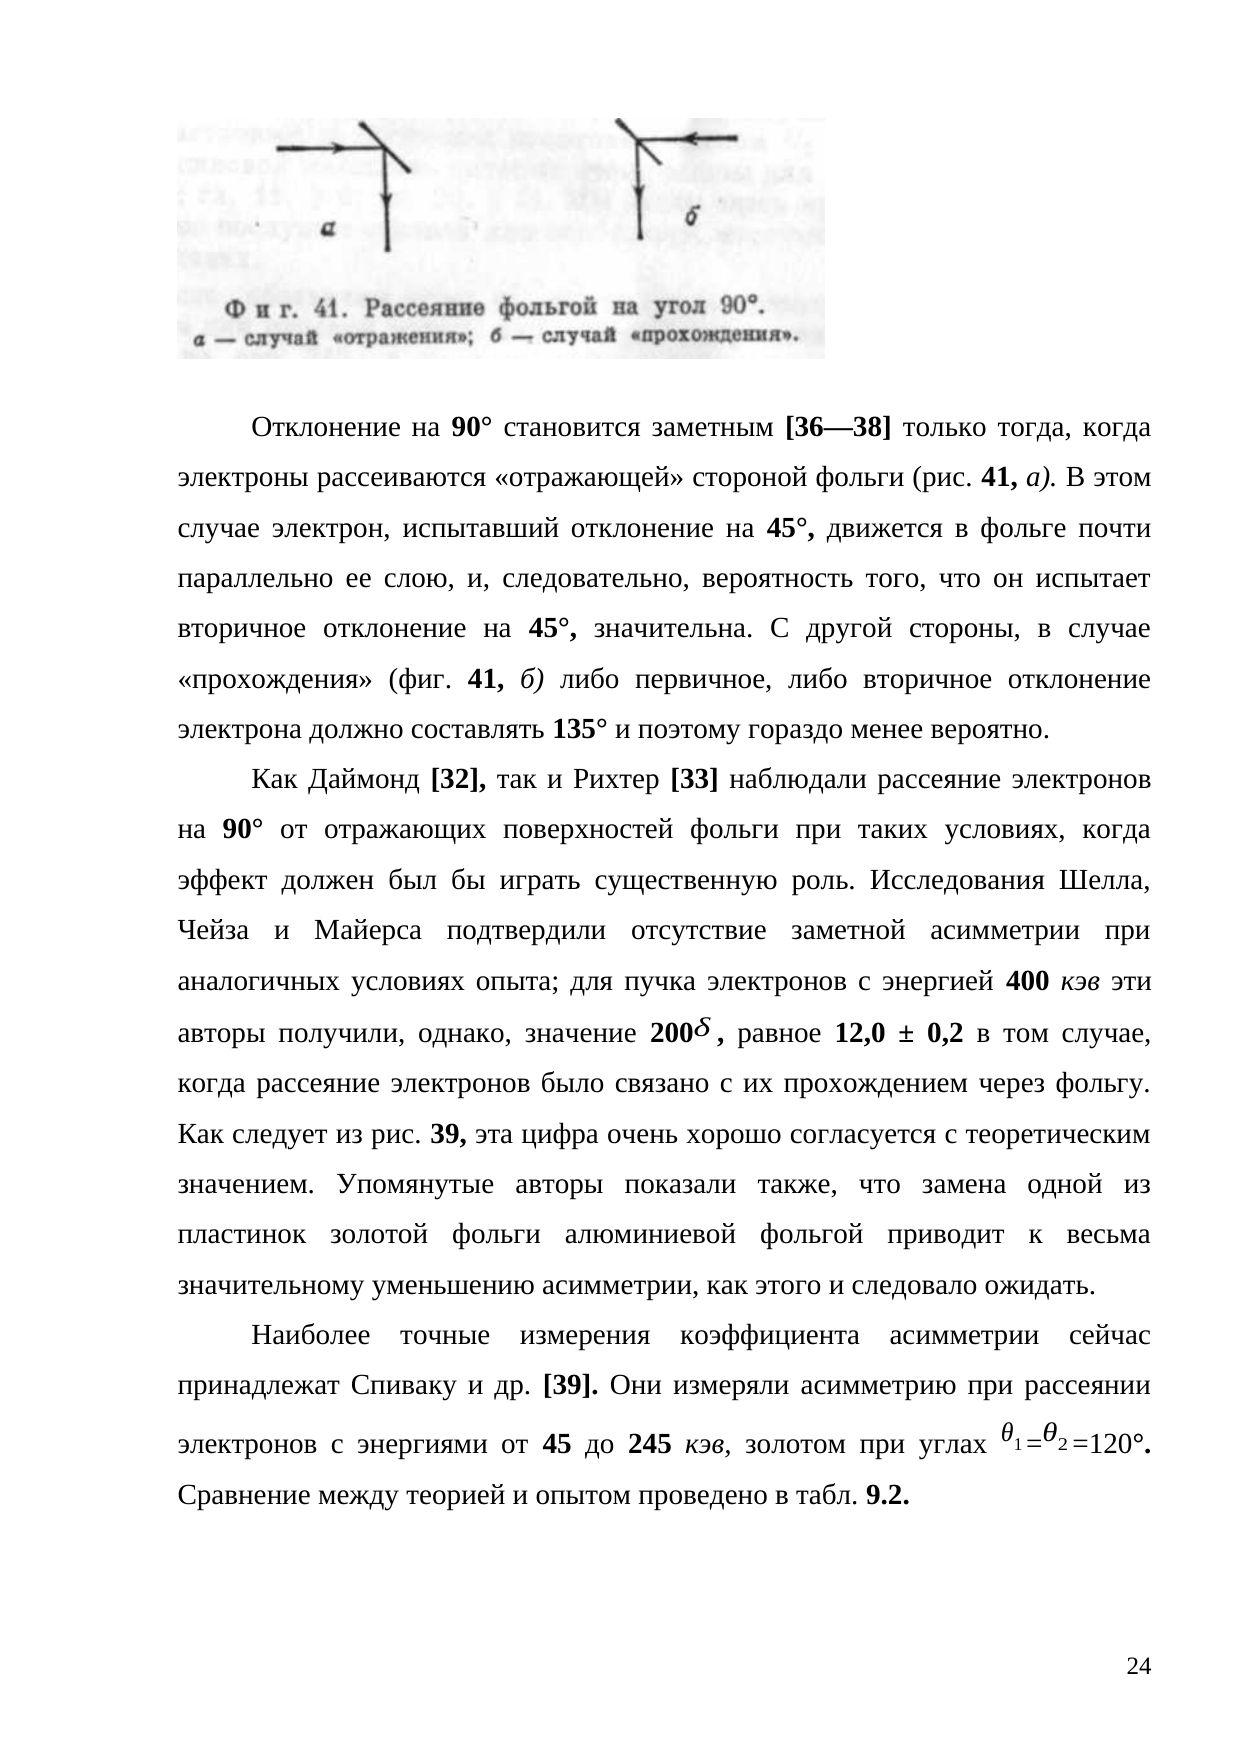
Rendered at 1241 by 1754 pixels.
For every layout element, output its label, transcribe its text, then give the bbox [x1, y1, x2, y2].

text Наиболее точные измерения коэффициента асимметрии сейчас принадлежат Спиваку и др. [39]. Они измеряли асимметрию при рассеянии электронов с энергиями от 45 до 245 кэв, золотом при углах ==120°. Сравнение между теорией и опытом проведено в табл. 9.2. [177, 1317, 1152, 1510]
text Как Даймонд [32], так и Рихтер [33] наблюдали рассеяние электронов на 90° от отражающих поверхностей фольги при таких условиях, когда эффект должен был бы играть существенную роль. Исследования Шелла, Чейза и Майерса подтвердили отсутствие заметной асимметрии при аналогичных условиях опыта; для пучка электронов с энергией 400 кэв эти авторы получили, однако, значение 200, равное 12,0 ± 0,2 в том случае, когда рассеяние электронов было связано с их прохождением через фольгу. Как следует из рис. 39, эта цифра очень хорошо согласуется с теоретическим значением. Упомянутые авторы показали также, что замена одной из пластинок золотой фольги алюминиевой фольгой приводит к весьма значительному уменьшению асимметрии, как этого и следовало ожидать. [177, 761, 1152, 1300]
picture [177, 118, 825, 359]
text Отклонение на 90° становится заметным [36—38] только тогда, когда электроны рассеиваются «отражающей» стороной фольги (рис. 41, а). В этом случае электрон, испытавший отклонение на 45°, движется в фольге почти параллельно ее слою, и, следовательно, вероятность того, что он испытает вторичное отклонение на 45°, значительна. С другой стороны, в случае «прохождения» (фиг. 41, б) либо первичное, либо вторичное отклонение электрона должно составлять 135° и поэтому гораздо менее вероятно. [177, 409, 1152, 744]
